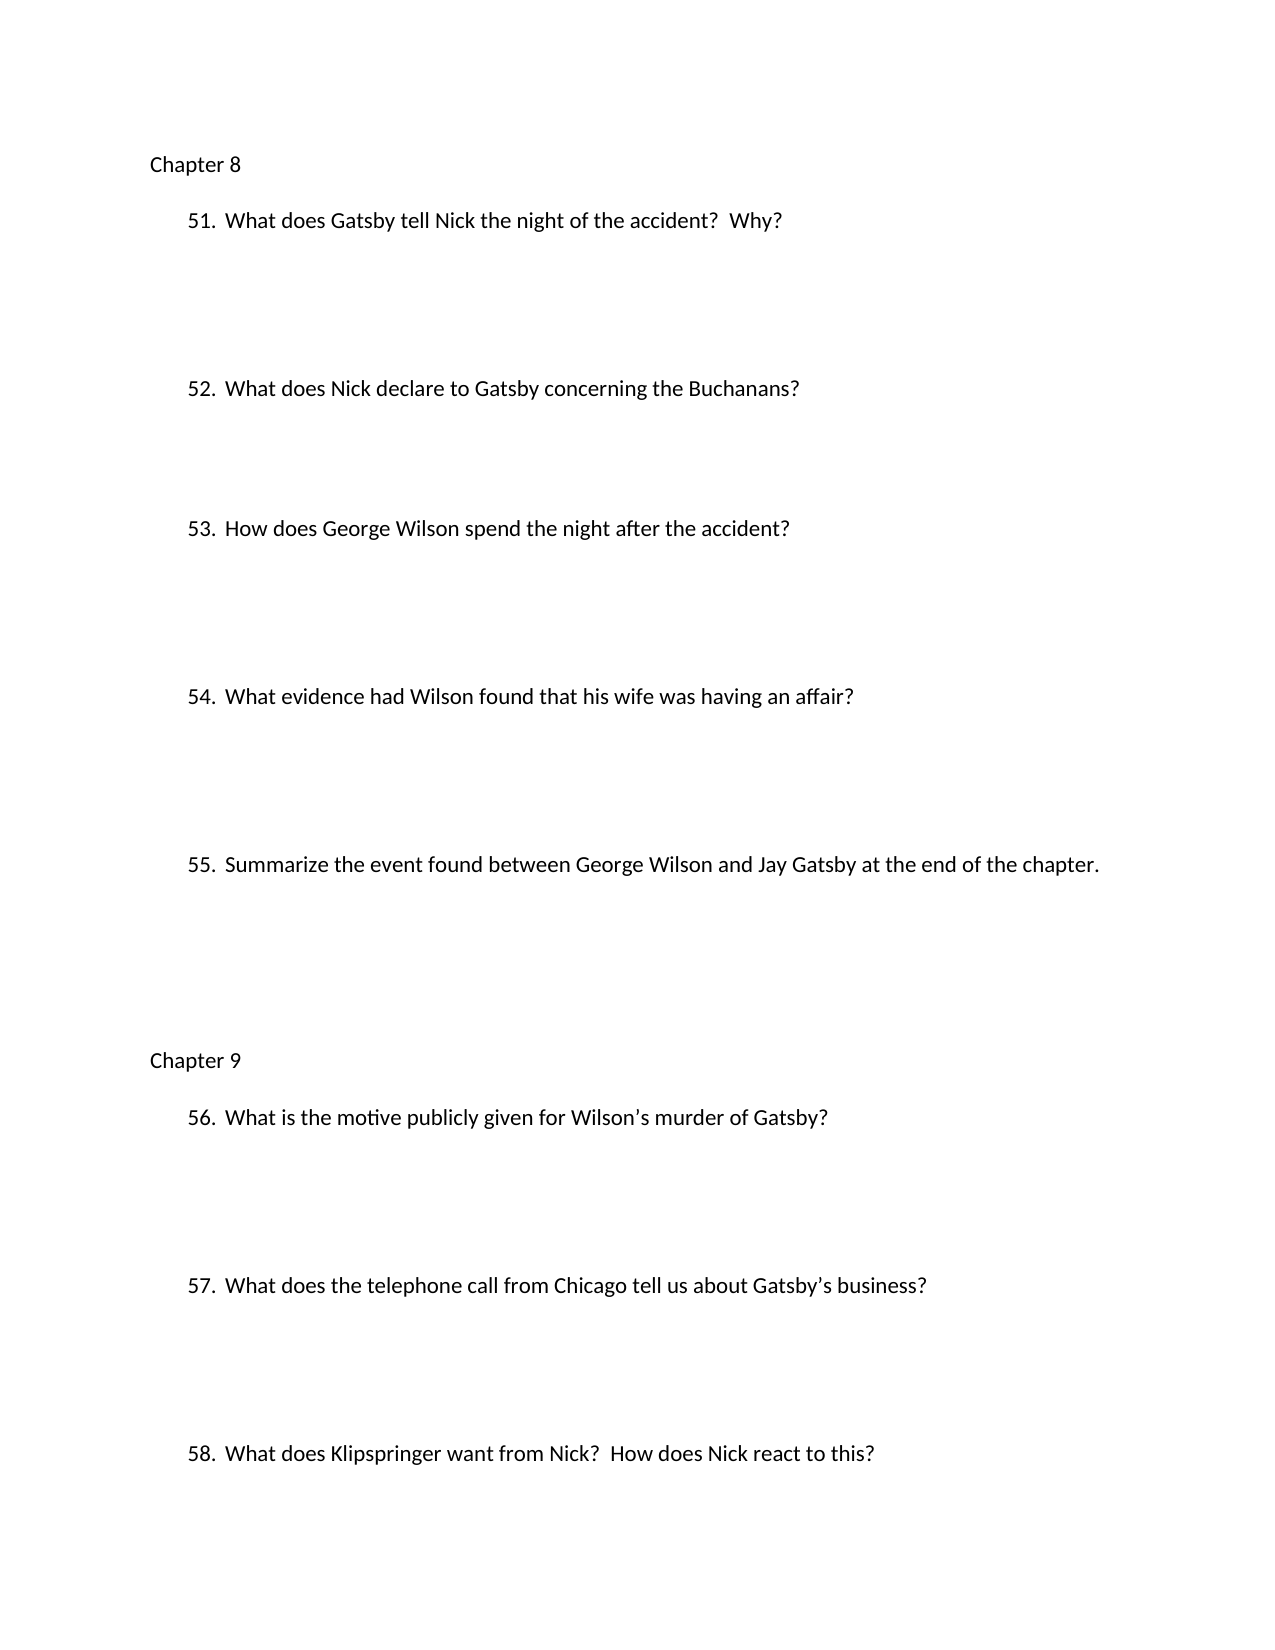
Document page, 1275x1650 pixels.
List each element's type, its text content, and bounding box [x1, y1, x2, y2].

list Summarize the event found between George Wilson and Jay Gatsby at the end of the chapter. [187, 851, 1125, 878]
list What evidence had Wilson found that his wife was having an affair? [187, 682, 1125, 710]
list What does the telephone call from Chicago tell us about Gatsby’s business? [187, 1271, 1125, 1299]
text Chapter 8 [150, 150, 1125, 178]
list What is the motive publicly given for Wilson’s murder of Gatsby? [187, 1103, 1125, 1131]
list How does George Wilson spend the night after the accident? [187, 514, 1125, 542]
list What does Nick declare to Gatsby concerning the Buchanans? [187, 374, 1125, 402]
list What does Gatsby tell Nick the night of the accident? Why? [187, 206, 1125, 234]
text Chapter 9 [150, 1047, 1125, 1075]
list What does Klipspringer want from Nick? How does Nick react to this? [187, 1439, 1125, 1467]
